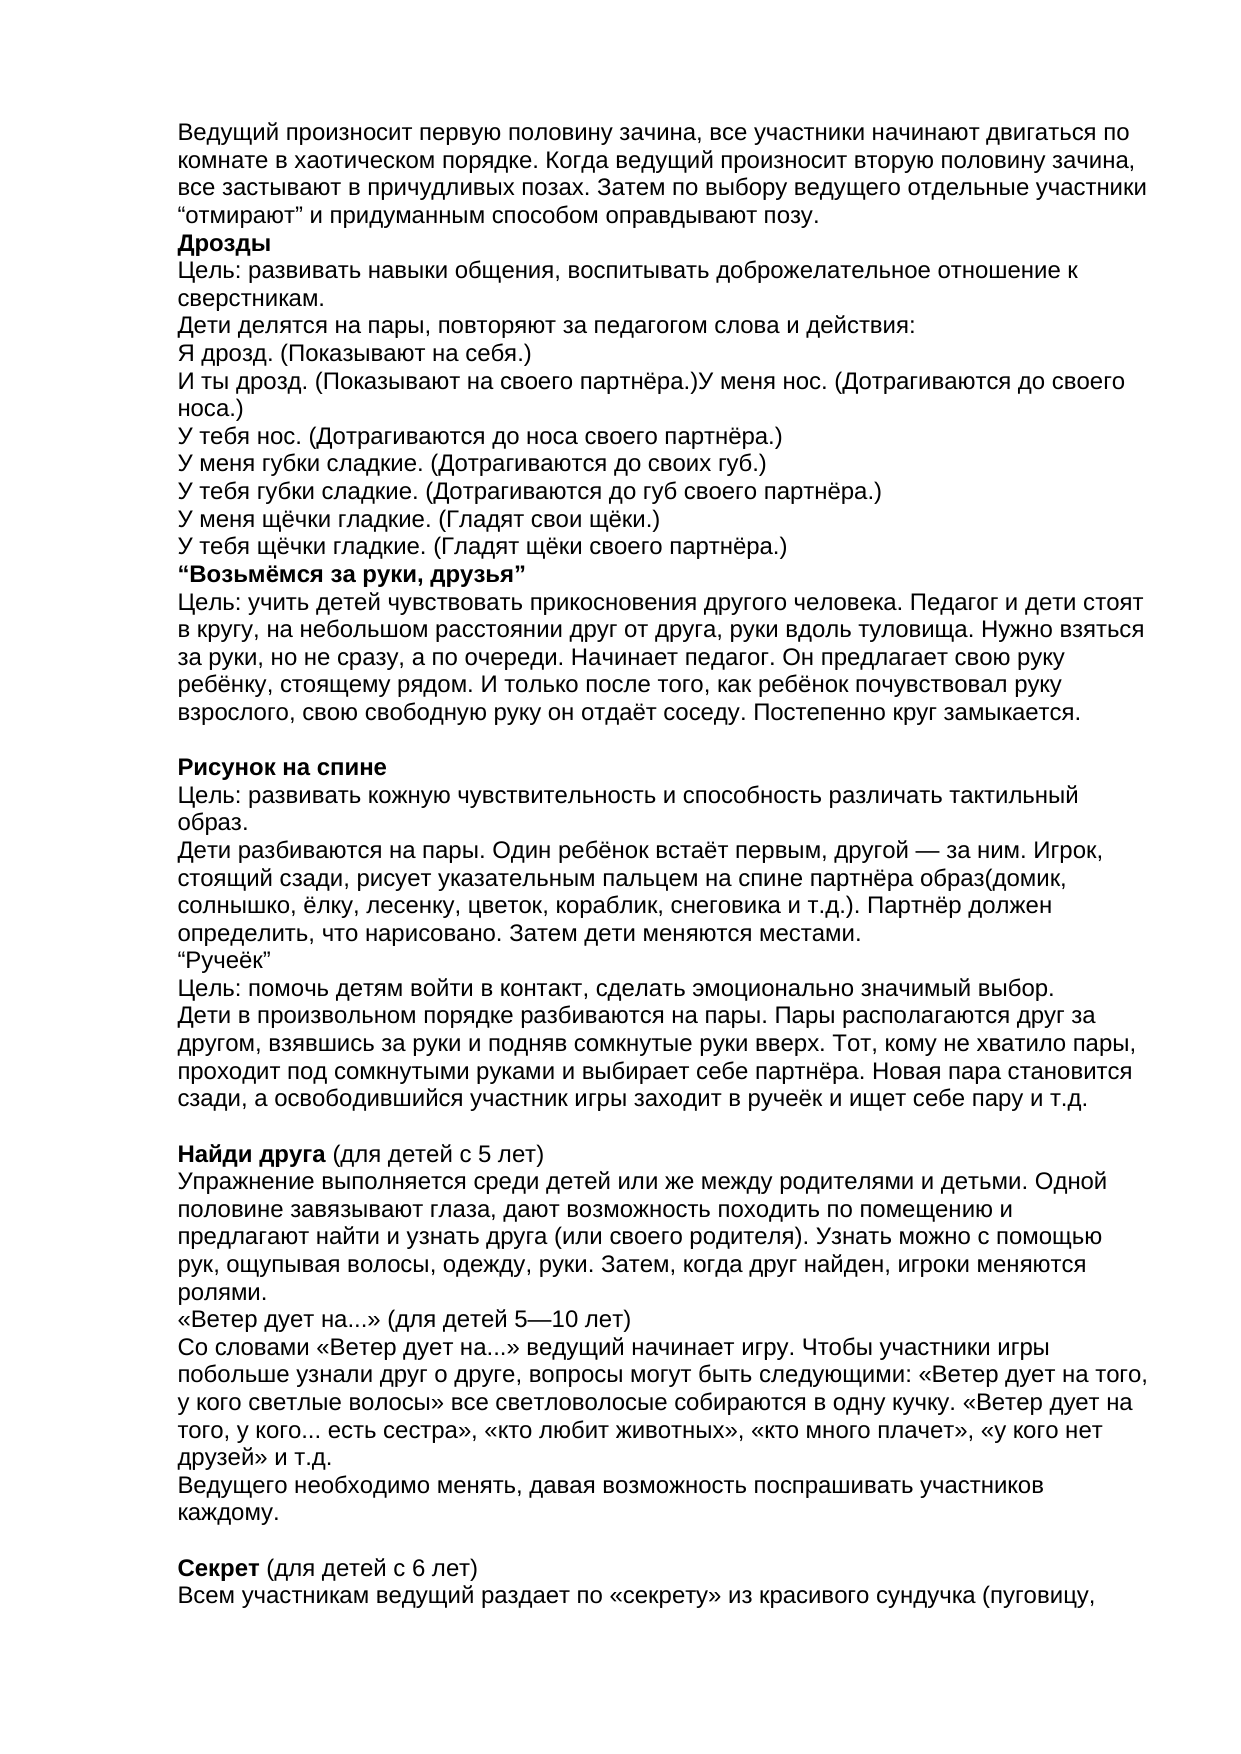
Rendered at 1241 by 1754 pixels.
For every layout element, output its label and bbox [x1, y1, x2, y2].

text [177, 118, 1152, 1609]
